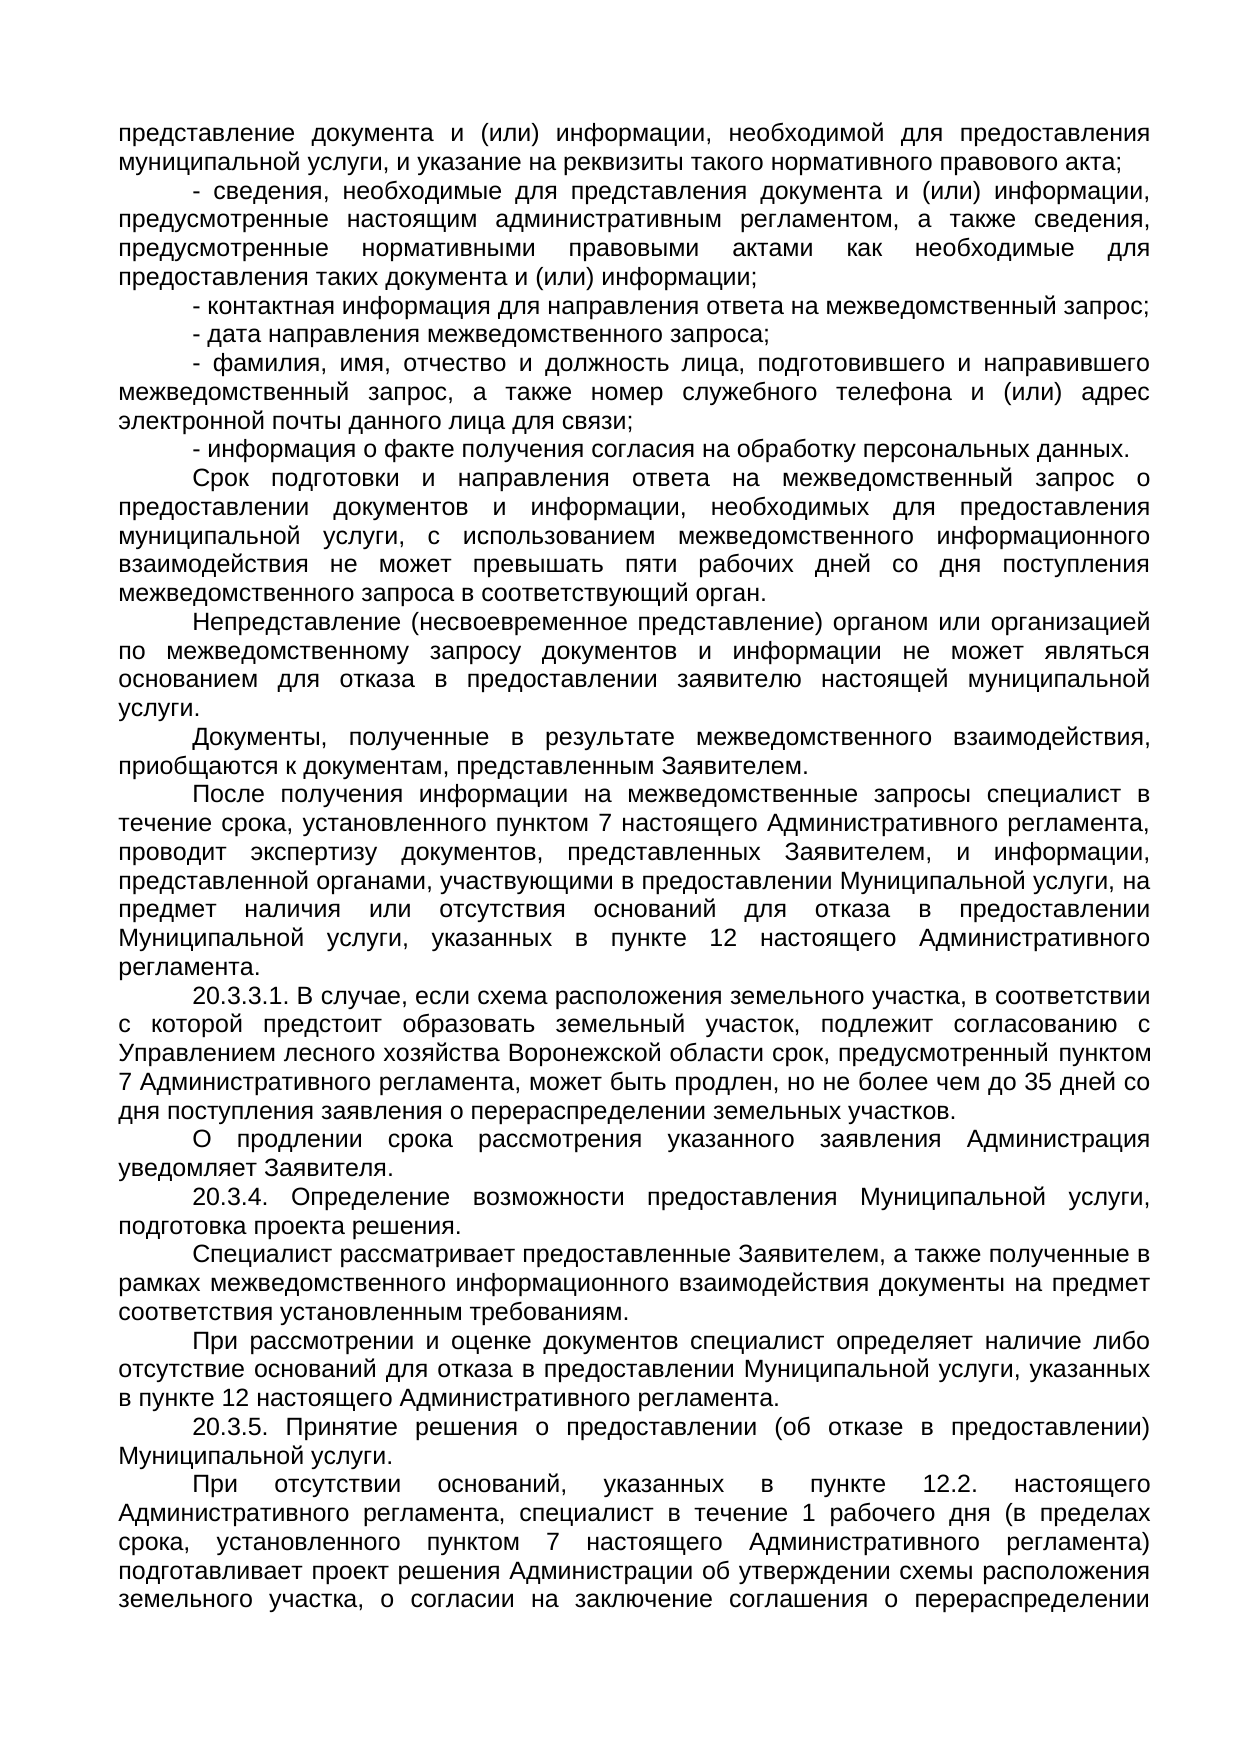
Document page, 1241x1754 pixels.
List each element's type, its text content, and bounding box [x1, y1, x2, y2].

text Непредставление (несвоевременное представление) органом или организацией по межведомственному запросу документов и информации не может являться основанием для отказа в предоставлении заявителю настоящей муниципальной услуги. [118, 607, 1152, 722]
text - контактная информация для направления ответа на межведомственный запрос; [118, 291, 1152, 319]
text Документы, полученные в результате межведомственного взаимодействия, приобщаются к документам, представленным Заявителем. [118, 722, 1152, 779]
text - фамилия, имя, отчество и должность лица, подготовившего и направившего межведомственный запрос, а также номер служебного телефона и (или) адрес электронной почты данного лица для связи; [118, 348, 1152, 434]
text - дата направления межведомственного запроса; [118, 319, 1152, 348]
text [118, 118, 1152, 176]
text 20.3.5. Принятие решения о предоставлении (об отказе в предоставлении) Муниципальной услуги. [118, 1412, 1152, 1469]
text При рассмотрении и оценке документов специалист определяет наличие либо отсутствие оснований для отказа в предоставлении Муниципальной услуги, указанных в пункте 12 настоящего Административного регламента. [118, 1326, 1152, 1412]
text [118, 1469, 1152, 1613]
text Срок подготовки и направления ответа на межведомственный запрос о предоставлении документов и информации, необходимых для предоставления муниципальной услуги, с использованием межведомственного информационного взаимодействия не может превышать пяти рабочих дней со дня поступления межведомственного запроса в соответствующий орган. [118, 463, 1152, 607]
text 20.3.4. Определение возможности предоставления Муниципальной услуги, подготовка проекта решения. [118, 1182, 1152, 1239]
text О продлении срока рассмотрения указанного заявления Администрация уведомляет Заявителя. [118, 1124, 1152, 1182]
text 20.3.3.1. В случае, если схема расположения земельного участка, в соответствии с которой предстоит образовать земельный участок, подлежит согласованию с Управлением лесного хозяйства Воронежской области срок, предусмотренный пунктом 7 Административного регламента, может быть продлен, но не более чем до 35 дней со дня поступления заявления о перераспределении земельных участков. [118, 981, 1152, 1124]
text Специалист рассматривает предоставленные Заявителем, а также полученные в рамках межведомственного информационного взаимодействия документы на предмет соответствия установленным требованиям. [118, 1239, 1152, 1326]
text - информация о факте получения согласия на обработку персональных данных. [118, 434, 1152, 463]
text После получения информации на межведомственные запросы специалист в течение срока, установленного пунктом 7 настоящего Административного регламента, проводит экспертизу документов, представленных Заявителем, и информации, представленной органами, участвующими в предоставлении Муниципальной услуги, на предмет наличия или отсутствия оснований для отказа в предоставлении Муниципальной услуги, указанных в пункте 12 настоящего Административного регламента. [118, 779, 1152, 981]
text - сведения, необходимые для представления документа и (или) информации, предусмотренные настоящим административным регламентом, а также сведения, предусмотренные нормативными правовыми актами как необходимые для предоставления таких документа и (или) информации; [118, 176, 1152, 291]
